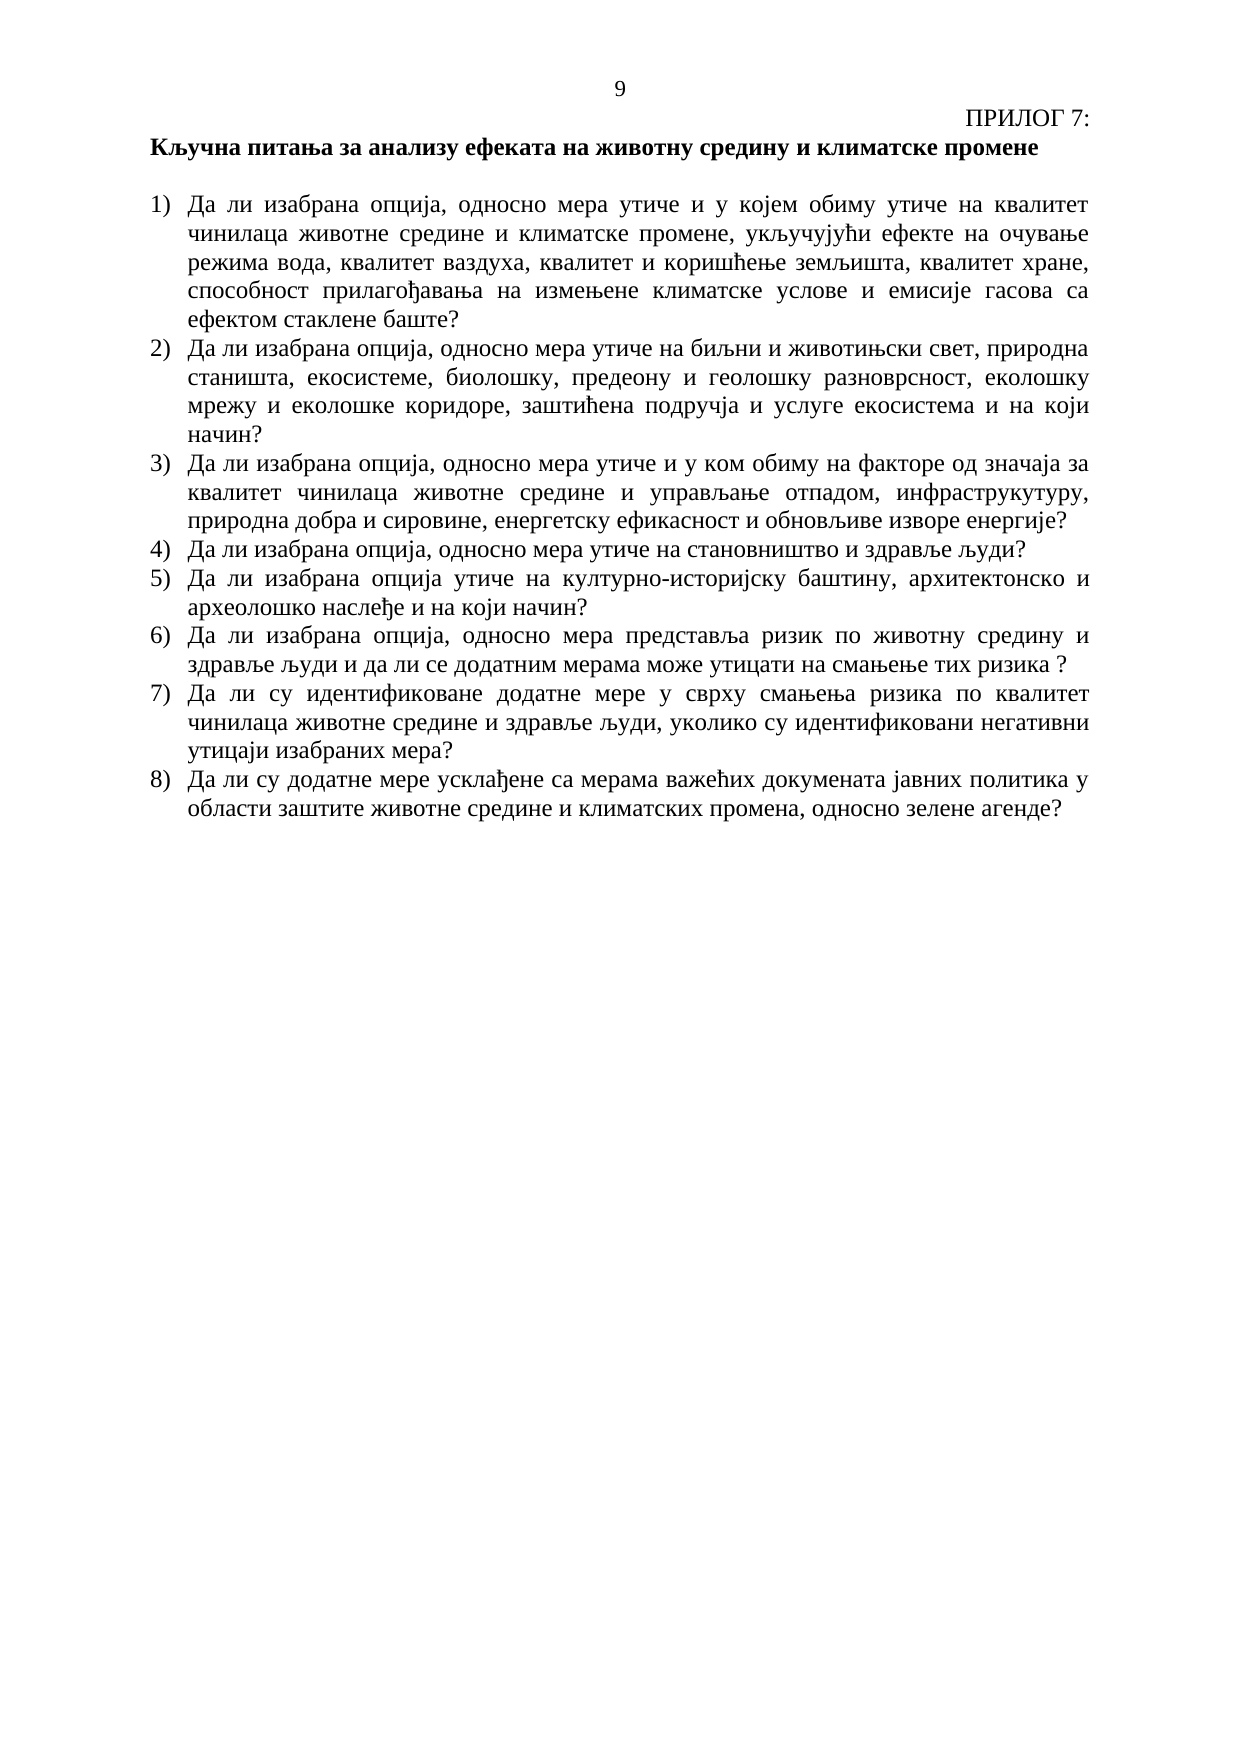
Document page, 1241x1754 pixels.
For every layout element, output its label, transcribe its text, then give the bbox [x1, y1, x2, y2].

text ПРИЛОГ 7: [150, 103, 1090, 132]
list Да ли изабрана опција утиче на културно-историјску баштину, архитектонско и археолошко наслеђе и на који начин? [150, 563, 1090, 621]
list Да ли изабрана опција, односно мера утиче и у ком обиму на факторе од значаја за квалитет чинилаца животне средине и управљање отпадом, инфраструкутуру, природна добра и сировине, енергетску ефикасност и обновљиве изворе енергије? [150, 448, 1090, 534]
list Да ли изабрана опција, односно мера утиче на становништво и здравље људи? [150, 534, 1090, 563]
list Да ли изабрана опција, односно мера утиче и у којем обиму утиче на квалитет чинилаца животне средине и климатске промене, укључујући ефекте на очување режима вода, квалитет ваздуха, квалитет и коришћење земљишта, квалитет хране, способност прилагођавања на измењене климатске услове и емисије гасова са ефектом стаклене баште? [150, 189, 1090, 333]
list Да ли изабрана опција, односно мера утиче на биљни и животињски свет, природна станишта, екосистеме, биолошку, предеону и геолошку разноврсност, еколошку мрежу и еколошке коридоре, заштићена подручја и услуге екосистема и на који начин? [150, 333, 1090, 448]
list Да ли су идентификоване додатне мере у сврху смањења ризика по квалитет чинилаца животне средине и здравље људи, уколико су идентификовани негативни утицаји изабраних мера? [150, 678, 1090, 764]
list Да ли су додатне мере усклађене са мерама важећих докумената јавних политика у области заштите животне средине и климатских промена, односно зелене агенде? [150, 764, 1090, 822]
text Кључна питања за анализу ефеката на животну средину и климатске промене [150, 132, 1090, 161]
list Да ли изабрана опција, односно мера представља ризик по животну средину и здравље људи и да ли се додатним мерама може утицати на смањење тих ризика ? [150, 621, 1090, 678]
